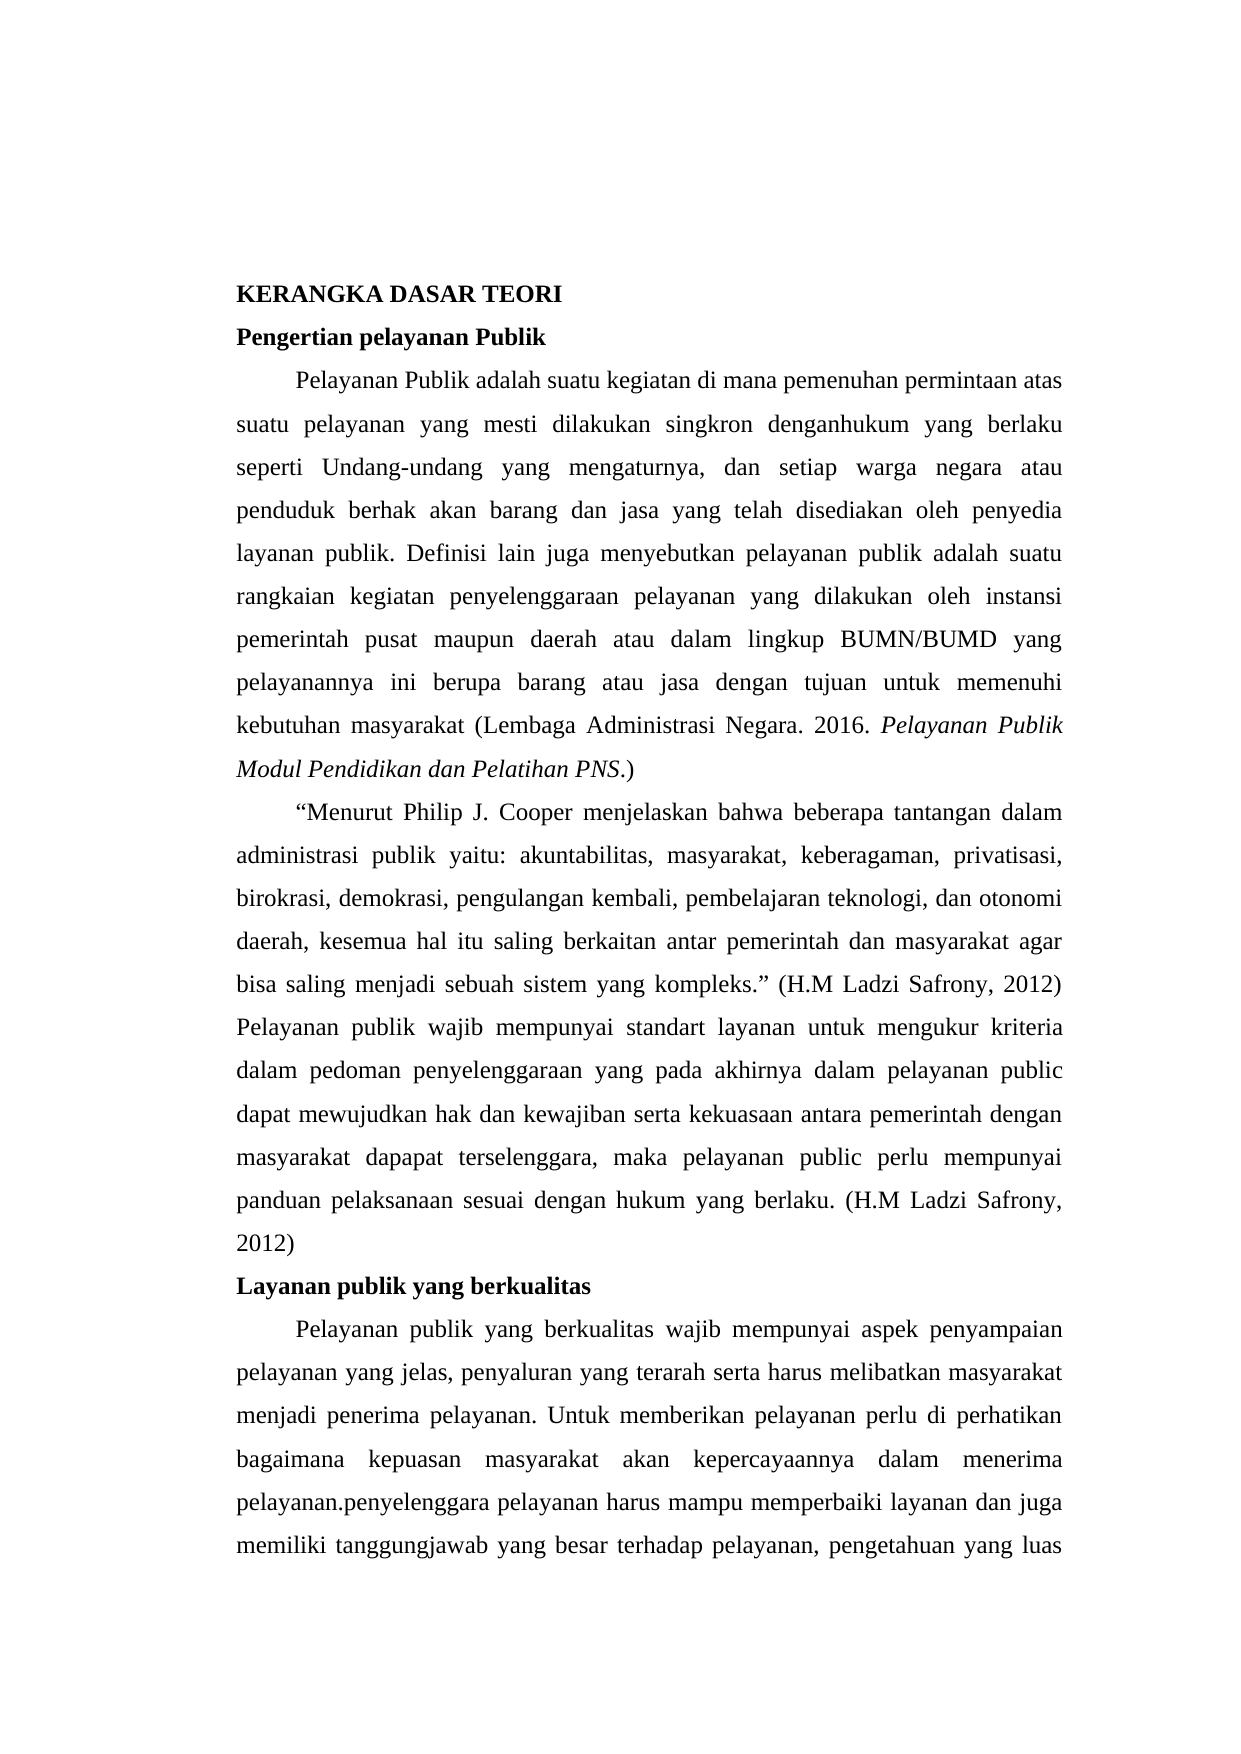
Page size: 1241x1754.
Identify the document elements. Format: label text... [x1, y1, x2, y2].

text Pengertian pelayanan Publik [236, 322, 1063, 351]
text KERANGKA DASAR TEORI [236, 279, 1063, 308]
text “Menurut Philip J. Cooper menjelaskan bahwa beberapa tantangan dalam administrasi publik yaitu: akuntabilitas, masyarakat, keberagaman, privatisasi, birokrasi, demokrasi, pengulangan kembali, pembelajaran teknologi, dan otonomi daerah, kesemua hal itu saling berkaitan antar pemerintah dan masyarakat agar bisa saling menjadi sebuah sistem yang kompleks.” (H.M Ladzi Safrony, 2012) Pelayanan publik wajib mempunyai standart layanan untuk mengukur kriteria dalam pedoman penyelenggaraan yang pada akhirnya dalam pelayanan public dapat mewujudkan hak dan kewajiban serta kekuasaan antara pemerintah dengan masyarakat dapapat terselenggara, maka pelayanan public perlu mempunyai panduan pelaksanaan sesuai dengan hukum yang berlaku. (H.M Ladzi Safrony, 2012) [236, 797, 1063, 1257]
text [236, 1314, 1063, 1559]
text Pelayanan Publik adalah suatu kegiatan di mana pemenuhan permintaan atas suatu pelayanan yang mesti dilakukan singkron denganhukum yang berlaku seperti Undang-undang yang mengaturnya, dan setiap warga negara atau penduduk berhak akan barang dan jasa yang telah disediakan oleh penyedia layanan publik. Definisi lain juga menyebutkan pelayanan publik adalah suatu rangkaian kegiatan penyelenggaraan pelayanan yang dilakukan oleh instansi pemerintah pusat maupun daerah atau dalam lingkup BUMN/BUMD yang pelayanannya ini berupa barang atau jasa dengan tujuan untuk memenuhi kebutuhan masyarakat (Lembaga Administrasi Negara. 2016. Pelayanan Publik Modul Pendidikan dan Pelatihan PNS.) [236, 366, 1063, 782]
text Layanan publik yang berkualitas [236, 1271, 1063, 1300]
